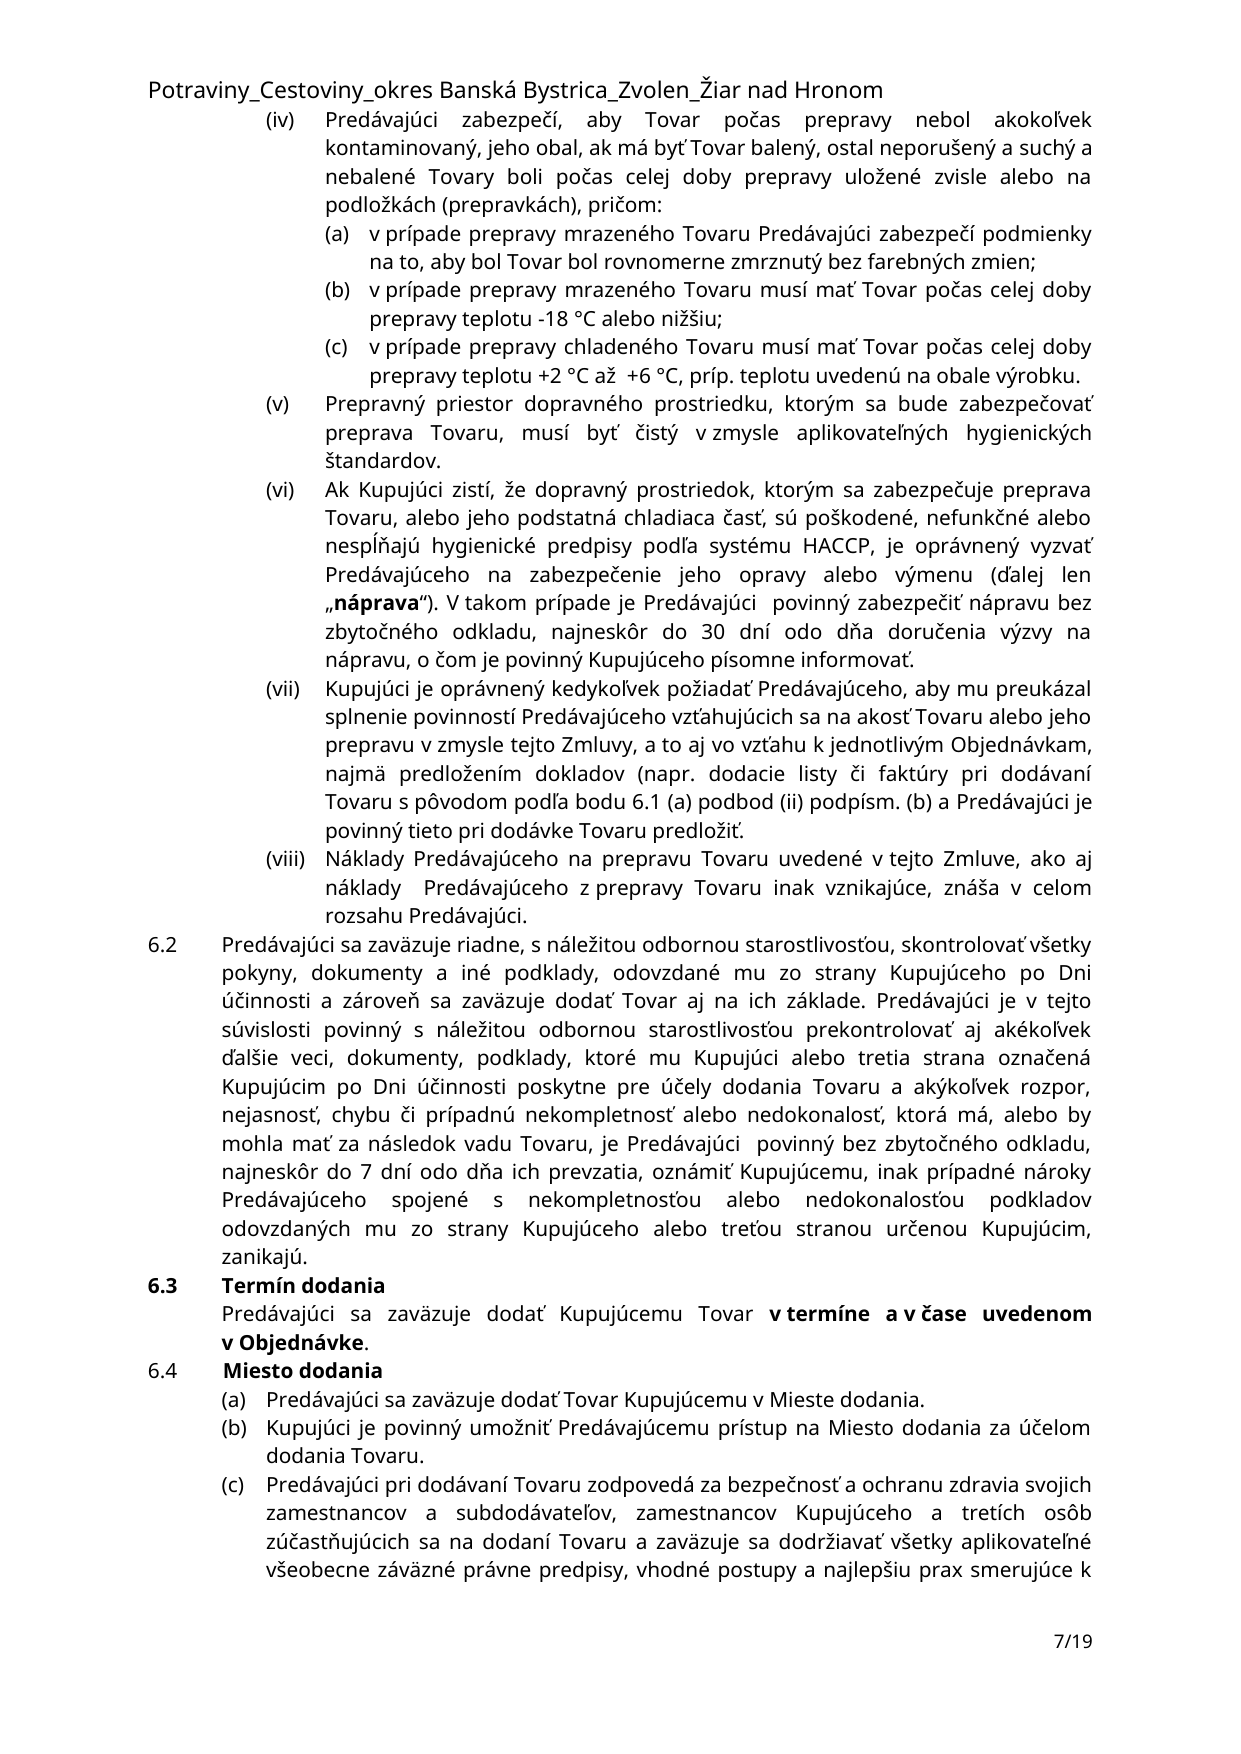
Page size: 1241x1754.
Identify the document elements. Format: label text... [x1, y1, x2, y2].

text Predávajúci sa zaväzuje dodať Kupujúcemu Tovar v termíne a v čase uvedenom v Objednávke. [221, 1299, 1093, 1356]
text 6.3 Termín dodania [148, 1271, 1093, 1299]
text (a) v prípade prepravy mrazeného Tovaru Predávajúci zabezpečí podmienky na to, aby bol Tovar bol rovnomerne zmrznutý bez farebných zmien; [325, 219, 1093, 276]
text (v) Prepravný priestor dopravného prostriedku, ktorým sa bude zabezpečovať preprava Tovaru, musí byť čistý v zmysle aplikovateľných hygienických štandardov. [266, 389, 1093, 475]
list Predávajúci zabezpečí, aby Tovar počas prepravy nebol akokoľvek kontaminovaný, jeho obal, ak má byť Tovar balený, ostal neporušený a suchý a nebalené Tovary boli počas celej doby prepravy uložené zvisle alebo na podložkách (prepravkách), pričom: [266, 105, 1093, 219]
list Kupujúci je povinný umožniť Predávajúcemu prístup na Miesto dodania za účelom dodania Tovaru. [221, 1413, 1093, 1470]
list Predávajúci sa zaväzuje dodať Tovar Kupujúcemu v Mieste dodania. [221, 1385, 1093, 1413]
text 6.2 Predávajúci sa zaväzuje riadne, s náležitou odbornou starostlivosťou, skontrolovať všetky pokyny, dokumenty a iné podklady, odovzdané mu zo strany Kupujúceho po Dni účinnosti a zároveň sa zaväzuje dodať Tovar aj na ich základe. Predávajúci je v tejto súvislosti povinný s náležitou odbornou starostlivosťou prekontrolovať aj akékoľvek ďalšie veci, dokumenty, podklady, ktoré mu Kupujúci alebo tretia strana označená Kupujúcim po Dni účinnosti poskytne pre účely dodania Tovaru a akýkoľvek rozpor, nejasnosť, chybu či prípadnú nekompletnosť alebo nedokonalosť, ktorá má, alebo by mohla mať za následok vadu Tovaru, je Predávajúci povinný bez zbytočného odkladu, najneskôr do 7 dní odo dňa ich prevzatia, oznámiť Kupujúcemu, inak prípadné nároky Predávajúceho spojené s nekompletnosťou alebo nedokonalosťou podkladov odovzdaných mu zo strany Kupujúceho alebo treťou stranou určenou Kupujúcim, zanikajú. [148, 930, 1093, 1271]
text (b) v prípade prepravy mrazeného Tovaru musí mať Tovar počas celej doby prepravy teplotu -18 °C alebo nižšiu; [325, 276, 1093, 332]
list Miesto dodania [148, 1356, 1093, 1385]
text (vi) Ak Kupujúci zistí, že dopravný prostriedok, ktorým sa zabezpečuje preprava Tovaru, alebo jeho podstatná chladiaca časť, sú poškodené, nefunkčné alebo nespĺňajú hygienické predpisy podľa systému HACCP, je oprávnený vyzvať Predávajúceho na zabezpečenie jeho opravy alebo výmenu (ďalej len „náprava“). V takom prípade je Predávajúci povinný zabezpečiť nápravu bez zbytočného odkladu, najneskôr do 30 dní odo dňa doručenia výzvy na nápravu, o čom je povinný Kupujúceho písomne informovať. [266, 475, 1093, 674]
list Náklady Predávajúceho na prepravu Tovaru uvedené v tejto Zmluve, ako aj náklady Predávajúceho z prepravy Tovaru inak vznikajúce, znáša v celom rozsahu Predávajúci. [266, 844, 1093, 930]
text (c) v prípade prepravy chladeného Tovaru musí mať Tovar počas celej doby prepravy teplotu +2 °C až +6 °C, príp. teplotu uvedenú na obale výrobku. [325, 332, 1093, 389]
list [221, 1470, 1093, 1584]
text (vii) Kupujúci je oprávnený kedykoľvek požiadať Predávajúceho, aby mu preukázal splnenie povinností Predávajúceho vzťahujúcich sa na akosť Tovaru alebo jeho prepravu v zmysle tejto Zmluvy, a to aj vo vzťahu k jednotlivým Objednávkam, najmä predložením dokladov (napr. dodacie listy či faktúry pri dodávaní Tovaru s pôvodom podľa bodu 6.1 (a) podbod (ii) podpísm. (b) a Predávajúci je povinný tieto pri dodávke Tovaru predložiť. [266, 674, 1093, 844]
